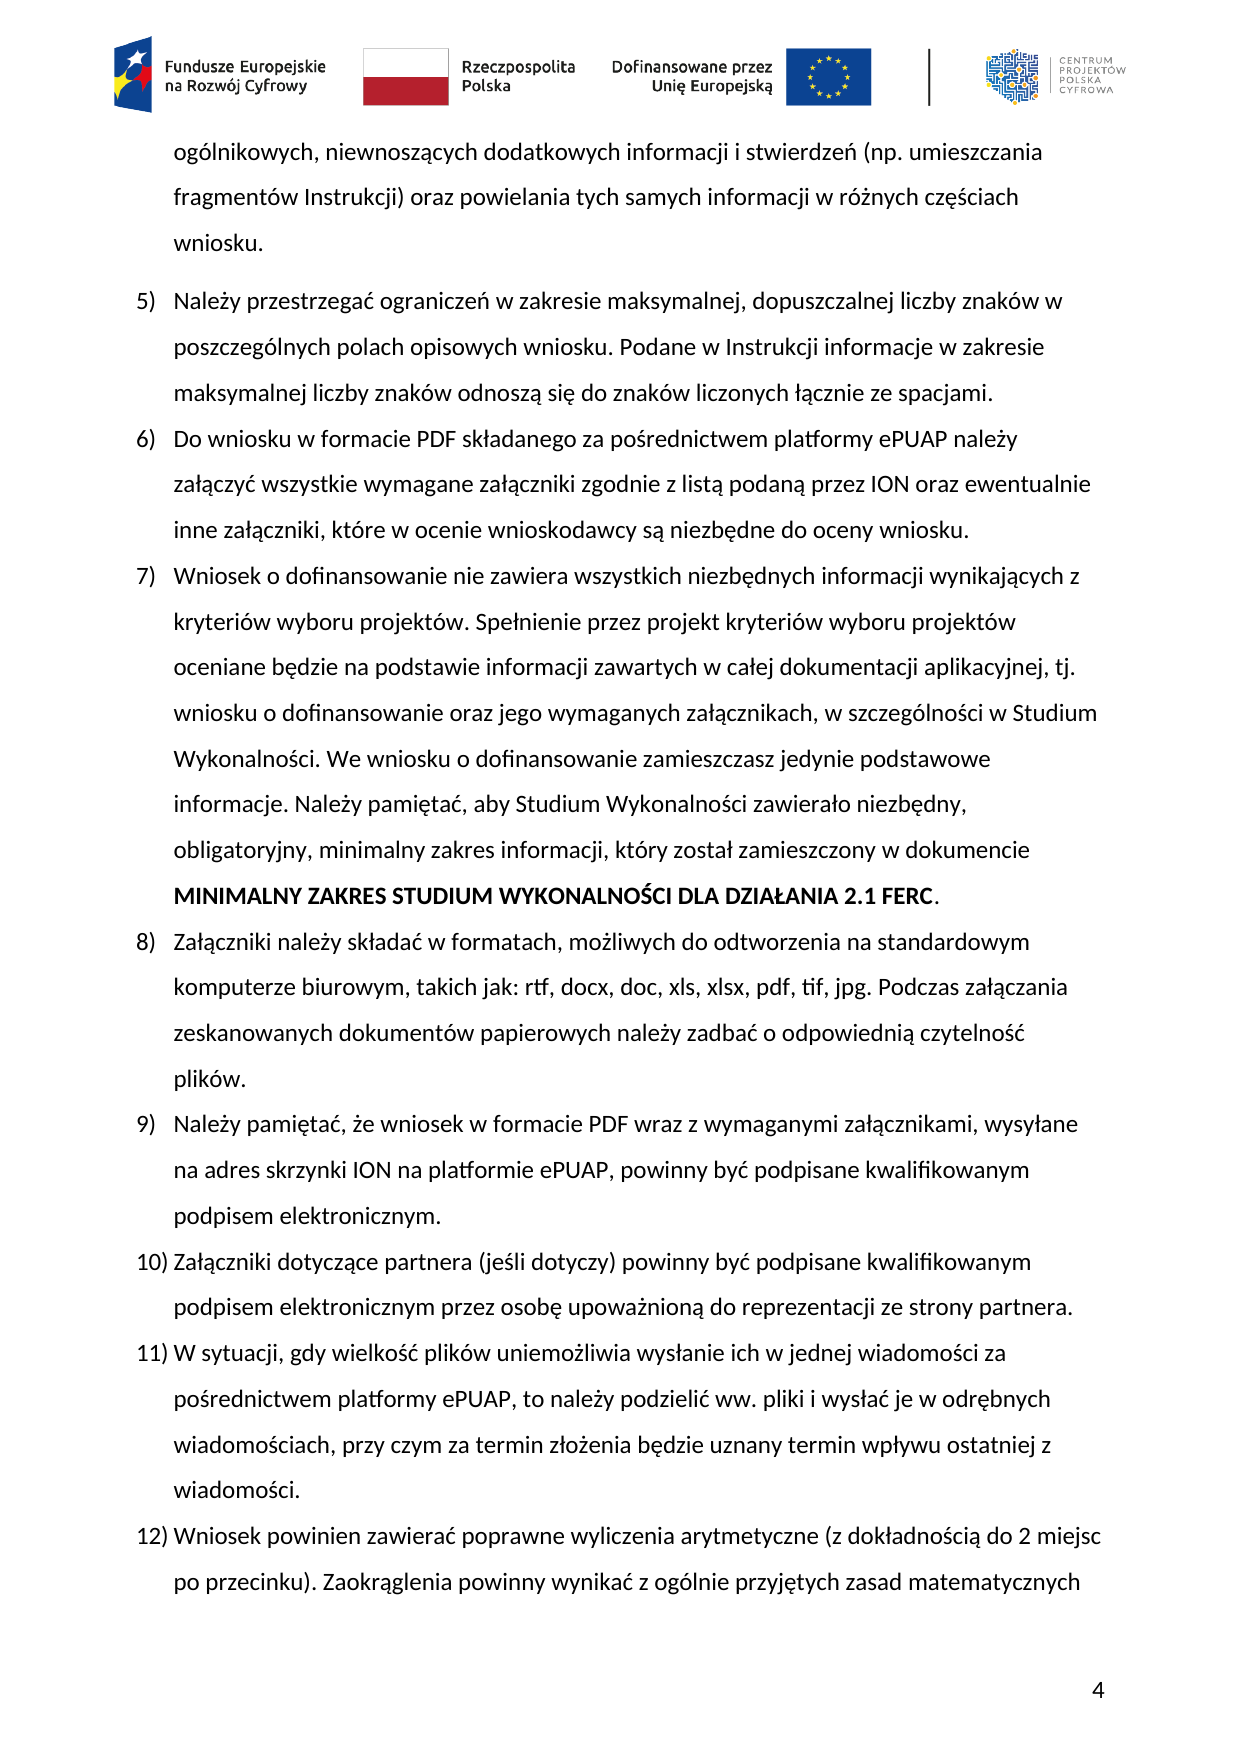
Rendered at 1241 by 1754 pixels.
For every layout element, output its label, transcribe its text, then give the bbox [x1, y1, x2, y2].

list Załączniki dotyczące partnera (jeśli dotyczy) powinny być podpisane kwalifikowanym podpisem elektronicznym przez osobę upoważnioną do reprezentacji ze strony partnera. [136, 1246, 1104, 1322]
list Należy przestrzegać ograniczeń w zakresie maksymalnej, dopuszczalnej liczby znaków w poszczególnych polach opisowych wniosku. Podane w Instrukcji informacje w zakresie maksymalnej liczby znaków odnoszą się do znaków liczonych łącznie ze spacjami. [136, 286, 1104, 407]
picture [114, 36, 1126, 113]
list W sytuacji, gdy wielkość plików uniemożliwia wysłanie ich w jednej wiadomości za pośrednictwem platformy ePUAP, to należy podzielić ww. pliki i wysłać je w odrębnych wiadomościach, przy czym za termin złożenia będzie uznany termin wpływu ostatniej z wiadomości. [136, 1337, 1104, 1505]
list Należy pamiętać, że wniosek w formacie PDF wraz z wymaganymi załącznikami, wysyłane na adres skrzynki ION na platformie ePUAP, powinny być podpisane kwalifikowanym podpisem elektronicznym. [136, 1109, 1104, 1231]
list Załączniki należy składać w formatach, możliwych do odtworzenia na standardowym komputerze biurowym, takich jak: rtf, docx, doc, xls, xlsx, pdf, tif, jpg. Podczas załączania zeskanowanych dokumentów papierowych należy zadbać o odpowiednią czytelność plików. [136, 926, 1104, 1093]
list Do wniosku w formacie PDF składanego za pośrednictwem platformy ePUAP należy załączyć wszystkie wymagane załączniki zgodnie z listą podaną przez ION oraz ewentualnie inne załączniki, które w ocenie wnioskodawcy są niezbędne do oceny wniosku. [136, 423, 1104, 545]
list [136, 136, 1104, 258]
list Wniosek o dofinansowanie nie zawiera wszystkich niezbędnych informacji wynikających z kryteriów wyboru projektów. Spełnienie przez projekt kryteriów wyboru projektów oceniane będzie na podstawie informacji zawartych w całej dokumentacji aplikacyjnej, tj. wniosku o dofinansowanie oraz jego wymaganych załącznikach, w szczególności w Studium Wykonalności. We wniosku o dofinansowanie zamieszczasz jedynie podstawowe informacje. Należy pamiętać, aby Studium Wykonalności zawierało niezbędny, obligatoryjny, minimalny zakres informacji, który został zamieszczony w dokumencie MINIMALNY ZAKRES STUDIUM WYKONALNOŚCI DLA DZIAŁANIA 2.1 FERC. [136, 560, 1104, 911]
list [136, 1520, 1104, 1596]
